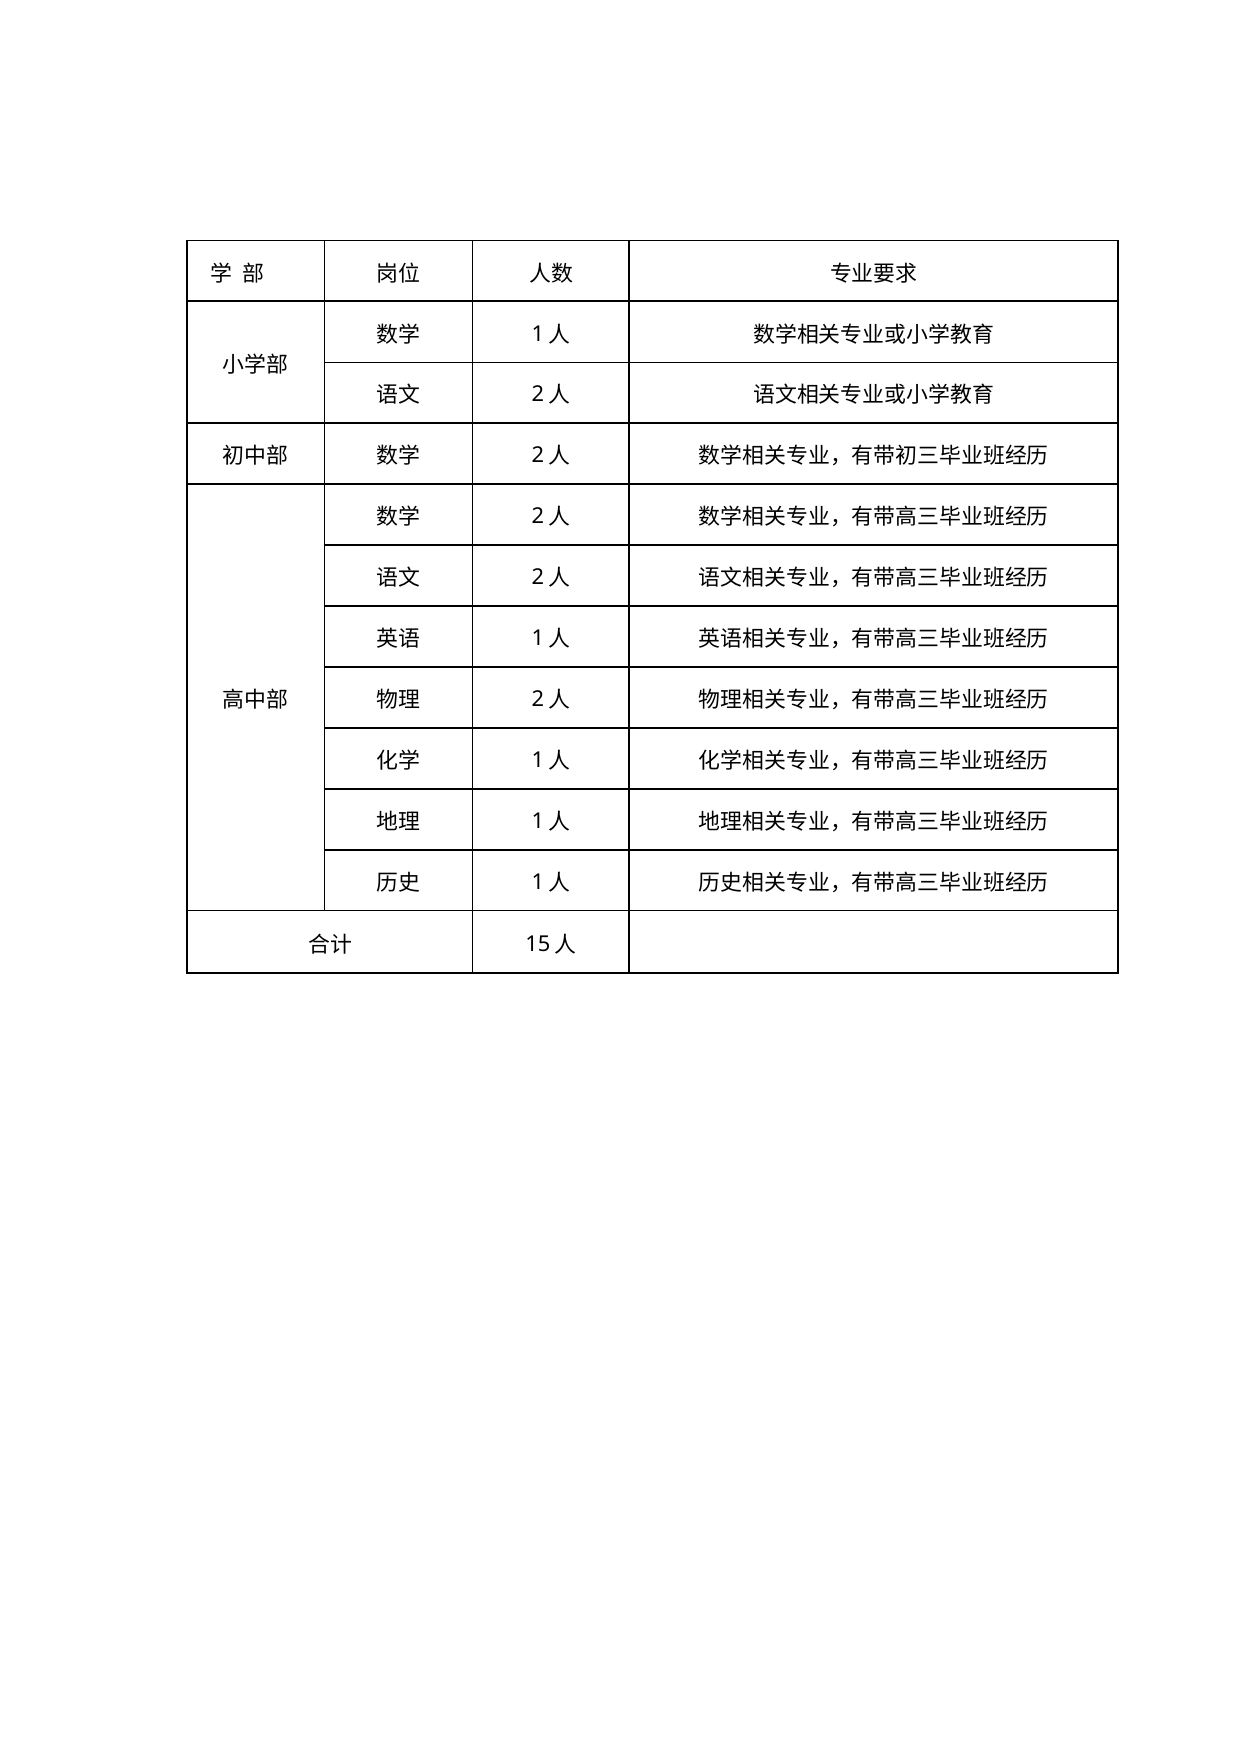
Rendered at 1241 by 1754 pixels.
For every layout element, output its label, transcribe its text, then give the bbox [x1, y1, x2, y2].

table_cell 高中部 [188, 485, 324, 910]
table_cell 化学 [325, 729, 472, 788]
table_cell 1人 [473, 607, 628, 666]
table_cell 数学 [325, 485, 472, 544]
table_cell 物理 [325, 668, 472, 727]
table_header 学 部 [188, 241, 324, 300]
table_cell 物理相关专业，有带高三毕业班经历 [630, 668, 1117, 727]
table_cell 2人 [473, 546, 628, 605]
table_cell 化学相关专业，有带高三毕业班经历 [630, 729, 1117, 788]
table_cell 数学相关专业或小学教育 [630, 302, 1117, 361]
table_cell 语文 [325, 363, 472, 422]
table_cell 合计 [188, 911, 472, 972]
table_cell 数学 [325, 302, 472, 361]
table_cell 小学部 [188, 302, 324, 422]
table_cell 数学 [325, 424, 472, 483]
table_cell 1人 [473, 302, 628, 361]
table_cell 语文相关专业或小学教育 [630, 363, 1117, 422]
table_header 人数 [473, 241, 628, 300]
table_cell 数学相关专业，有带初三毕业班经历 [630, 424, 1117, 483]
table_cell 15人 [473, 911, 628, 972]
table_cell 地理相关专业，有带高三毕业班经历 [630, 790, 1117, 849]
table_cell 1人 [473, 790, 628, 849]
table_cell 数学相关专业，有带高三毕业班经历 [630, 485, 1117, 544]
table_cell 1人 [473, 851, 628, 910]
table_cell 历史 [325, 851, 472, 910]
table_cell 英语 [325, 607, 472, 666]
table_cell 历史相关专业，有带高三毕业班经历 [630, 851, 1117, 910]
table_cell 1人 [473, 729, 628, 788]
table_cell 初中部 [188, 424, 324, 483]
table_header 专业要求 [630, 241, 1117, 300]
table_cell 语文相关专业，有带高三毕业班经历 [630, 546, 1117, 605]
table_cell [630, 911, 1117, 972]
table_cell 2人 [473, 485, 628, 544]
table_cell 地理 [325, 790, 472, 849]
table_cell 英语相关专业，有带高三毕业班经历 [630, 607, 1117, 666]
table_cell 2人 [473, 668, 628, 727]
table_cell 2人 [473, 363, 628, 422]
table_header 岗位 [325, 241, 472, 300]
table_cell 语文 [325, 546, 472, 605]
table_cell 2人 [473, 424, 628, 483]
